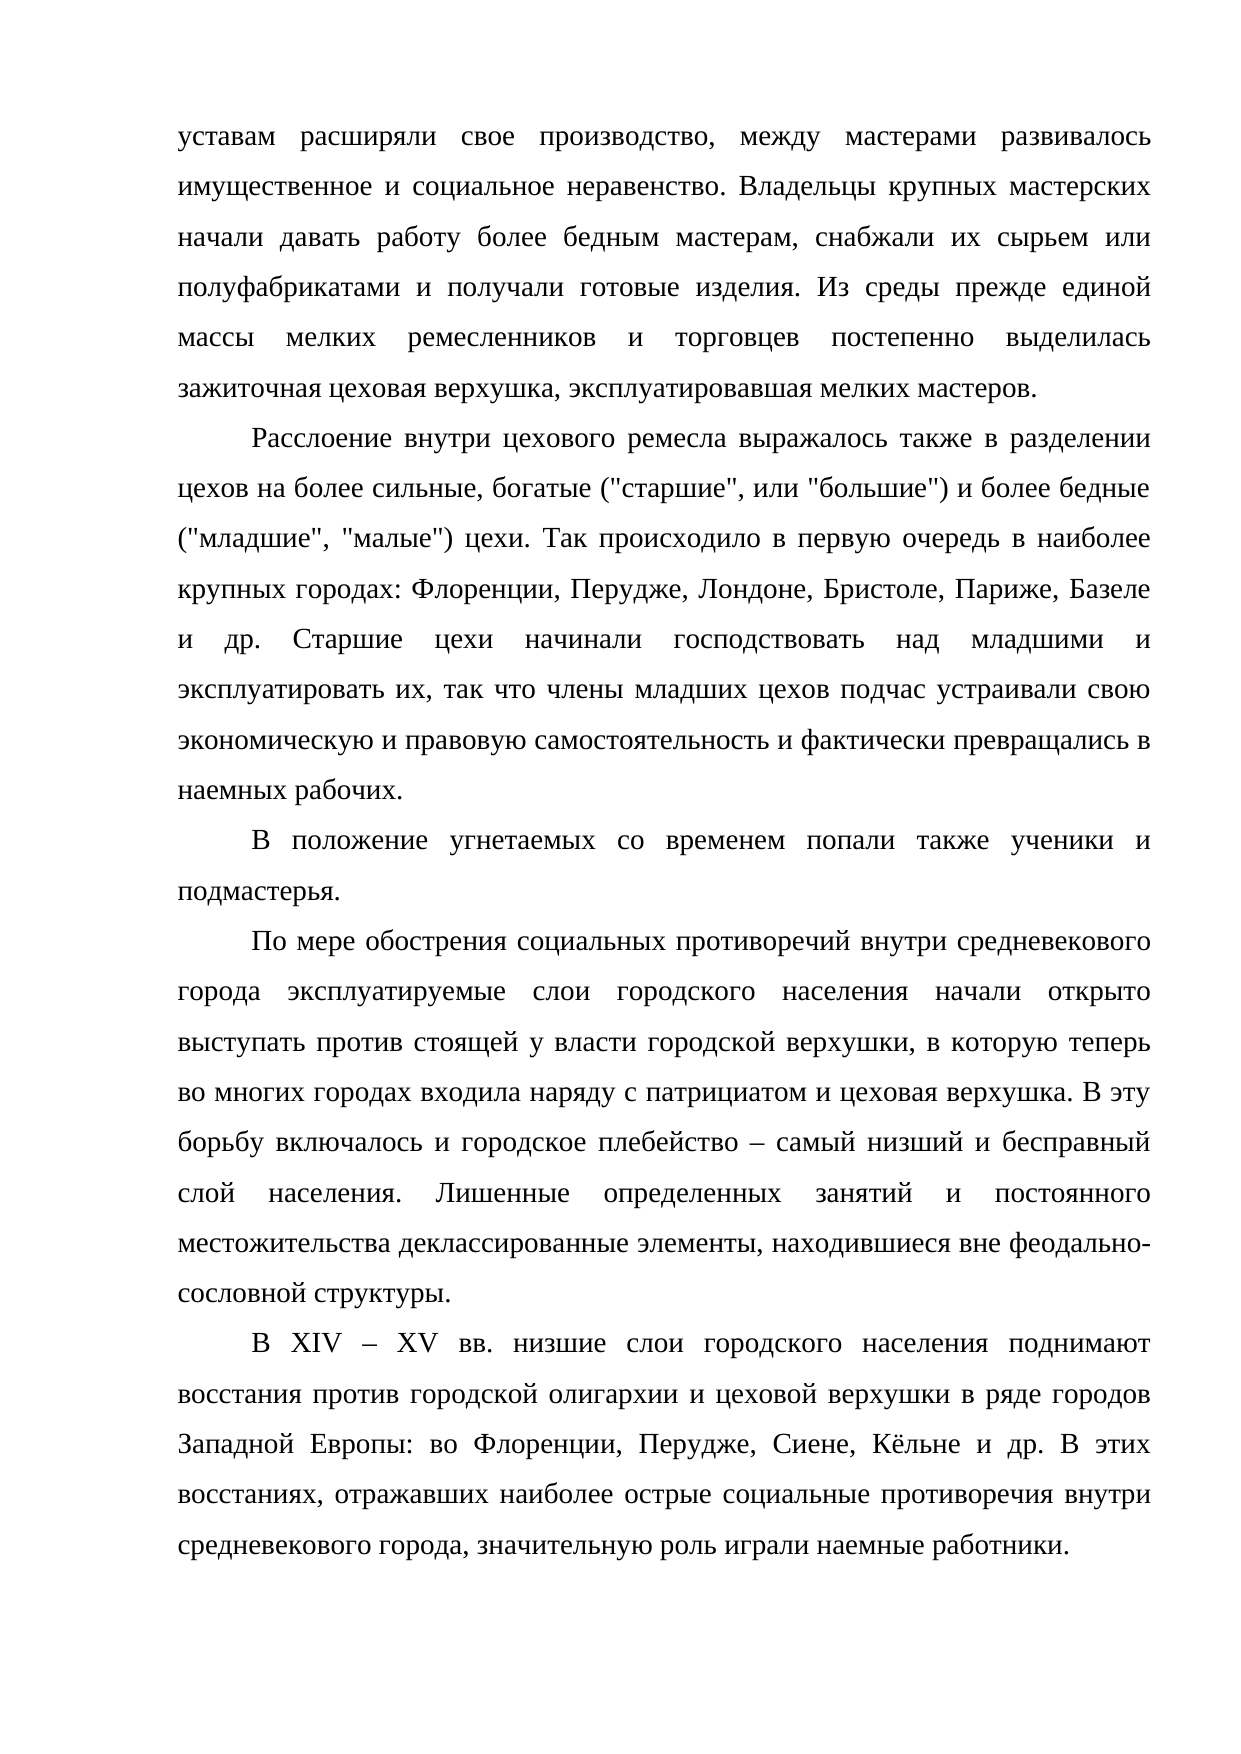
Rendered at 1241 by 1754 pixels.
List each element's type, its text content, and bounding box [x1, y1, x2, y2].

text Расслоение внутри цехового ремесла выражалось также в разделении цехов на более сильные, богатые ("старшие", или "большие") и более бедные ("младшие", "малые") цехи. Так происходило в первую очередь в наиболее крупных городах: Флоренции, Перудже, Лондоне, Бристоле, Париже, Базеле и др. Старшие цехи начинали господствовать над младшими и эксплуатировать их, так что члены младших цехов подчас устраивали свою экономическую и правовую самостоятельность и фактически превращались в наемных рабочих. [177, 420, 1152, 806]
text В XIV – XV вв. низшие слои городского населения поднимают восстания против городской олигархии и цеховой верхушки в ряде городов Западной Европы: во Флоренции, Перудже, Сиене, Кёльне и др. В этих восстаниях, отражавших наиболее острые социальные противоречия внутри средневекового города, значительную роль играли наемные работники. [177, 1326, 1152, 1560]
text По мере обострения социальных противоречий внутри средневекового города эксплуатируемые слои городского населения начали открыто выступать против стоящей у власти городской верхушки, в которую теперь во многих городах входила наряду с патрициатом и цеховая верхушка. В эту борьбу включалось и городское плебейство – самый низший и бесправный слой населения. Лишенные определенных занятий и постоянного местожительства деклассированные элементы, находившиеся вне феодально-сословной структуры. [177, 923, 1152, 1309]
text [177, 118, 1152, 403]
text В положение угнетаемых со временем попали также ученики и подмастерья. [177, 822, 1152, 906]
